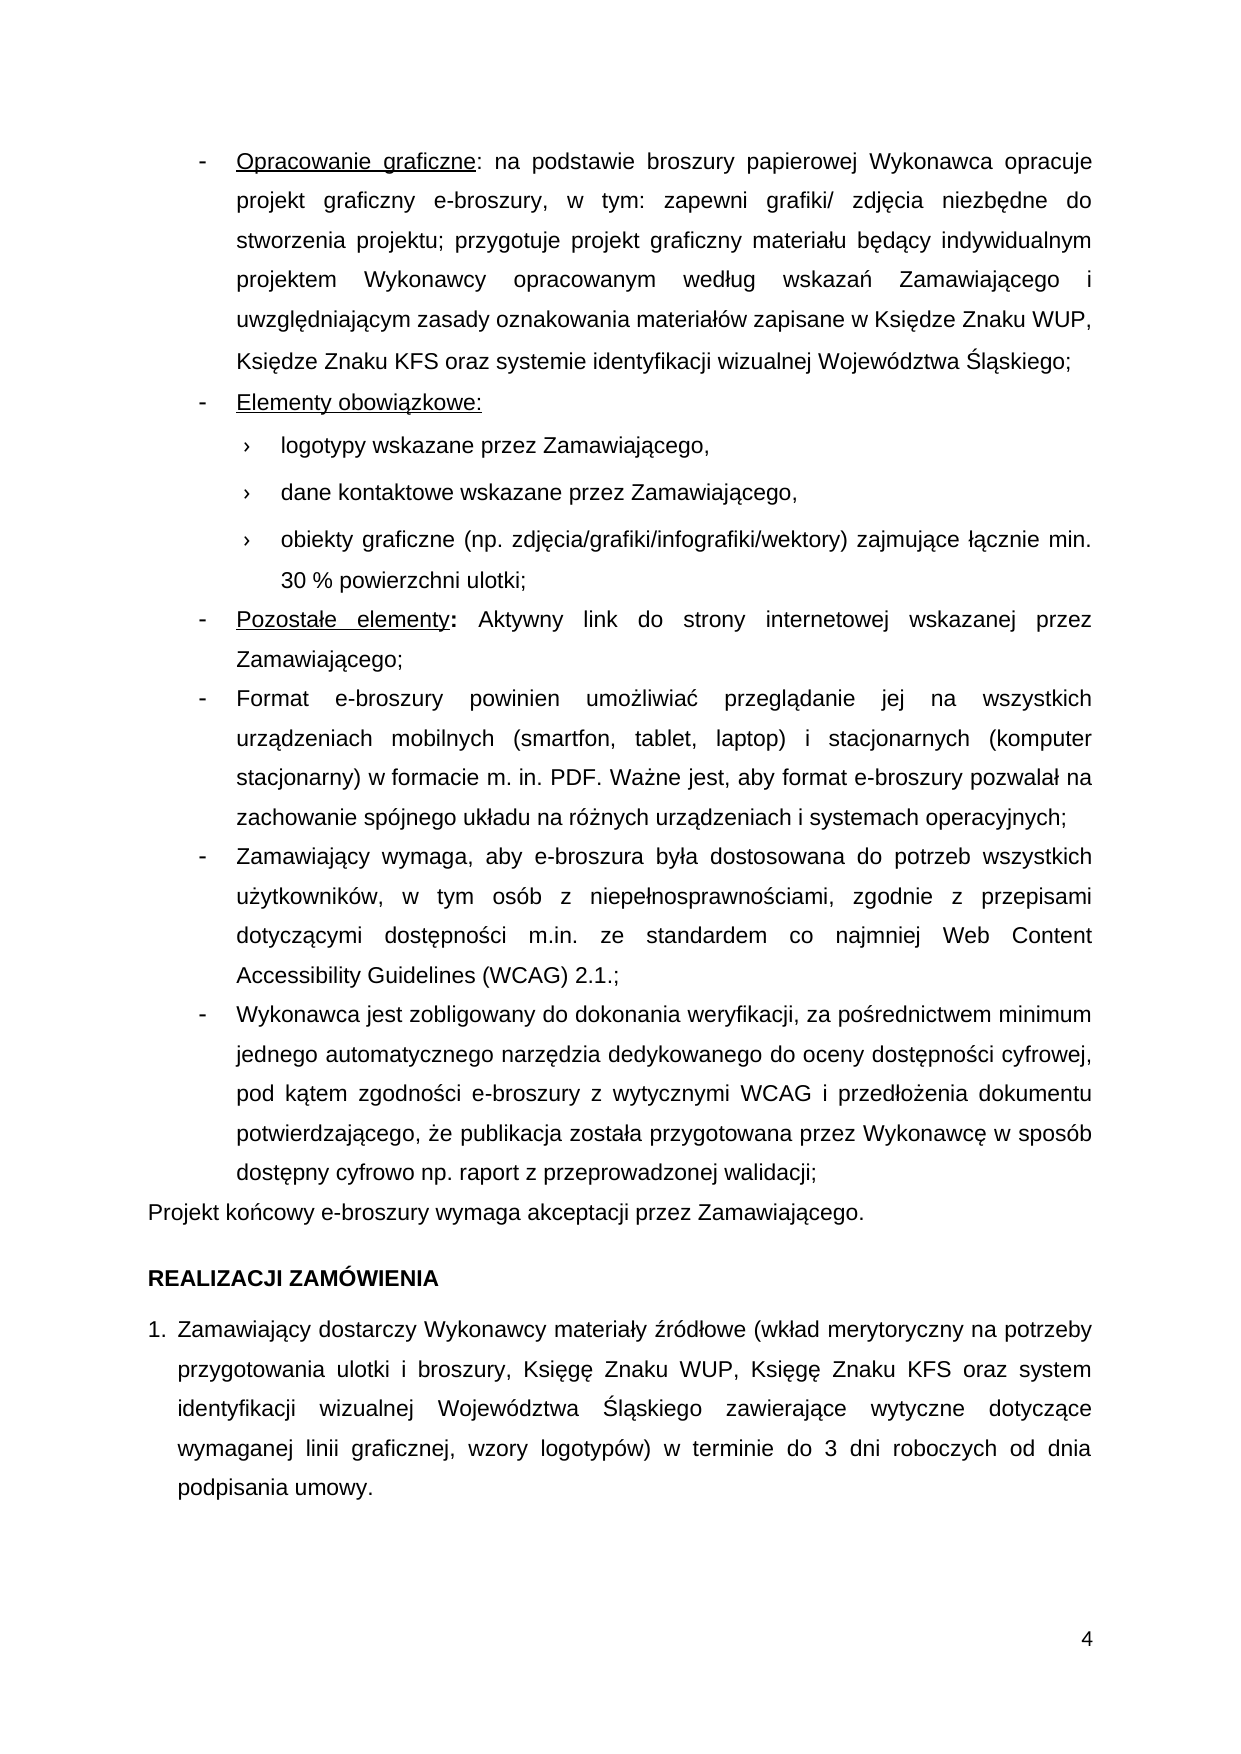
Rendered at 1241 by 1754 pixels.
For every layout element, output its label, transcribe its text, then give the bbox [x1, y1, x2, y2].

list dane kontaktowe wskazane przez Zamawiającego, [243, 476, 1093, 507]
list Wykonawca jest zobligowany do dokonania weryfikacji, za pośrednictwem minimum jednego automatycznego narzędzia dedykowanego do oceny dostępności cyfrowej, pod kątem zgodności e-broszury z wytycznymi WCAG i przedłożenia dokumentu potwierdzającego, że publikacja została przygotowana przez Wykonawcę w sposób dostępny cyfrowo np. raport z przeprowadzonej walidacji; [199, 1001, 1093, 1186]
list Pozostałe elementy: Aktywny link do strony internetowej wskazanej przez Zamawiającego; [199, 606, 1093, 672]
text REALIZACJI ZAMÓWIENIA [148, 1264, 1093, 1291]
text Projekt końcowy e-broszury wymaga akceptacji przez Zamawiającego. [148, 1199, 1093, 1225]
list Zamawiający dostarczy Wykonawcy materiały źródłowe (wkład merytoryczny na potrzeby przygotowania ulotki i broszury, Księgę Znaku WUP, Księgę Znaku KFS oraz system identyfikacji wizualnej Województwa Śląskiego zawierające wytyczne dotyczące wymaganej linii graficznej, wzory logotypów) w terminie do 3 dni roboczych od dnia podpisania umowy. [148, 1316, 1093, 1501]
list Zamawiający wymaga, aby e-broszura była dostosowana do potrzeb wszystkich użytkowników, w tym osób z niepełnosprawnościami, zgodnie z przepisami dotyczącymi dostępności m.in. ze standardem co najmniej Web Content Accessibility Guidelines (WCAG) 2.1.; [199, 843, 1093, 988]
list Opracowanie graficzne: na podstawie broszury papierowej Wykonawca opracuje projekt graficzny e-broszury, w tym: zapewni grafiki/ zdjęcia niezbędne do stworzenia projektu; przygotuje projekt graficzny materiału będący indywidualnym projektem Wykonawcy opracowanym według wskazań Zamawiającego i uwzględniającym zasady oznakowania materiałów zapisane w Księdze Znaku WUP, Księdze Znaku KFS oraz systemie identyfikacji wizualnej Województwa Śląskiego; [199, 148, 1093, 375]
list Elementy obowiązkowe: [199, 389, 1093, 416]
list logotypy wskazane przez Zamawiającego, [243, 429, 1093, 460]
list Format e-broszury powinien umożliwiać przeglądanie jej na wszystkich urządzeniach mobilnych (smartfon, tablet, laptop) i stacjonarnych (komputer stacjonarny) w formacie m. in. PDF. Ważne jest, aby format e-broszury pozwalał na zachowanie spójnego układu na różnych urządzeniach i systemach operacyjnych; [199, 685, 1093, 830]
list obiekty graficzne (np. zdjęcia/grafiki/infografiki/wektory) zajmujące łącznie min. 30 % powierzchni ulotki; [243, 523, 1093, 593]
